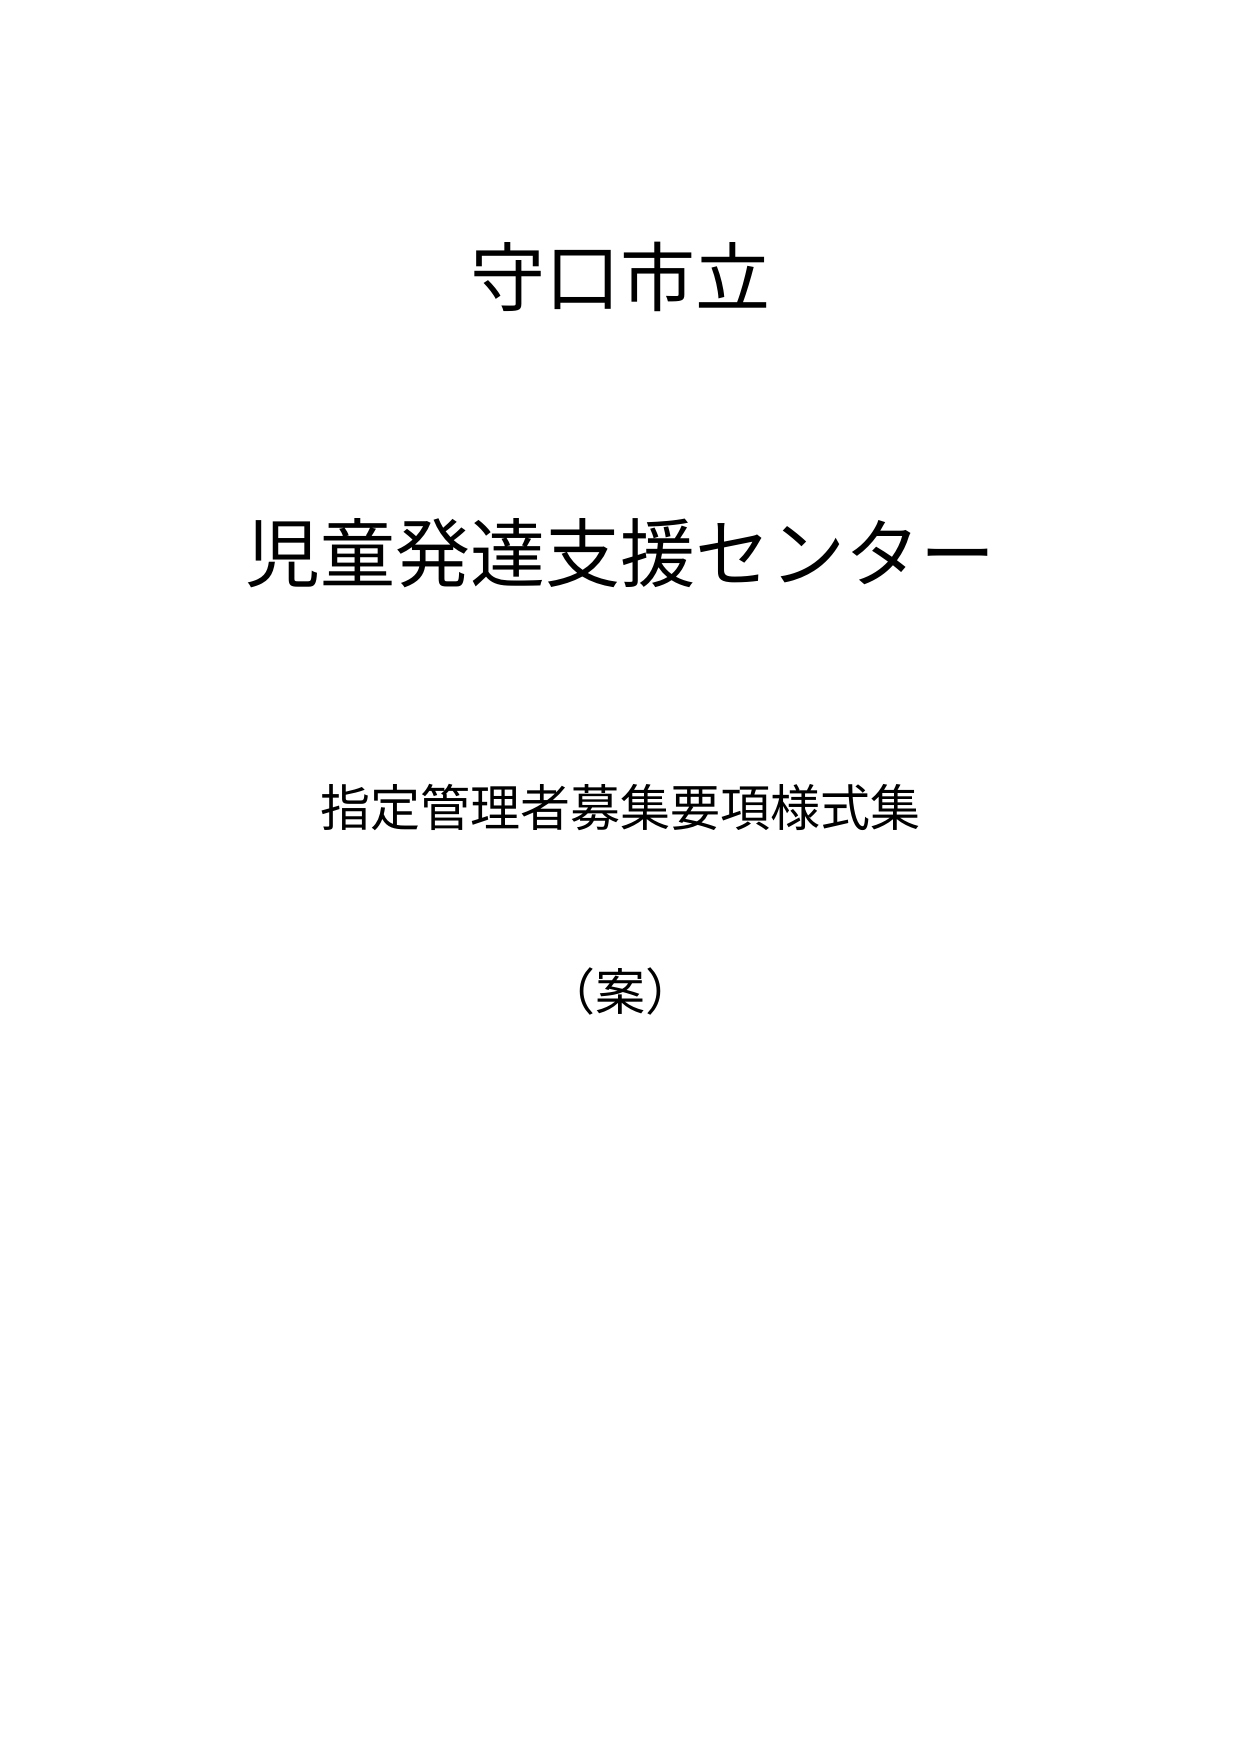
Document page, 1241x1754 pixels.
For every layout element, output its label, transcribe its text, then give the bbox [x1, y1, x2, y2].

text 守口市立 [177, 217, 1063, 329]
text 児童発達支援センター [177, 492, 1063, 605]
text 指定管理者募集要項様式集 [177, 768, 1063, 843]
text （案） [177, 951, 1063, 1026]
